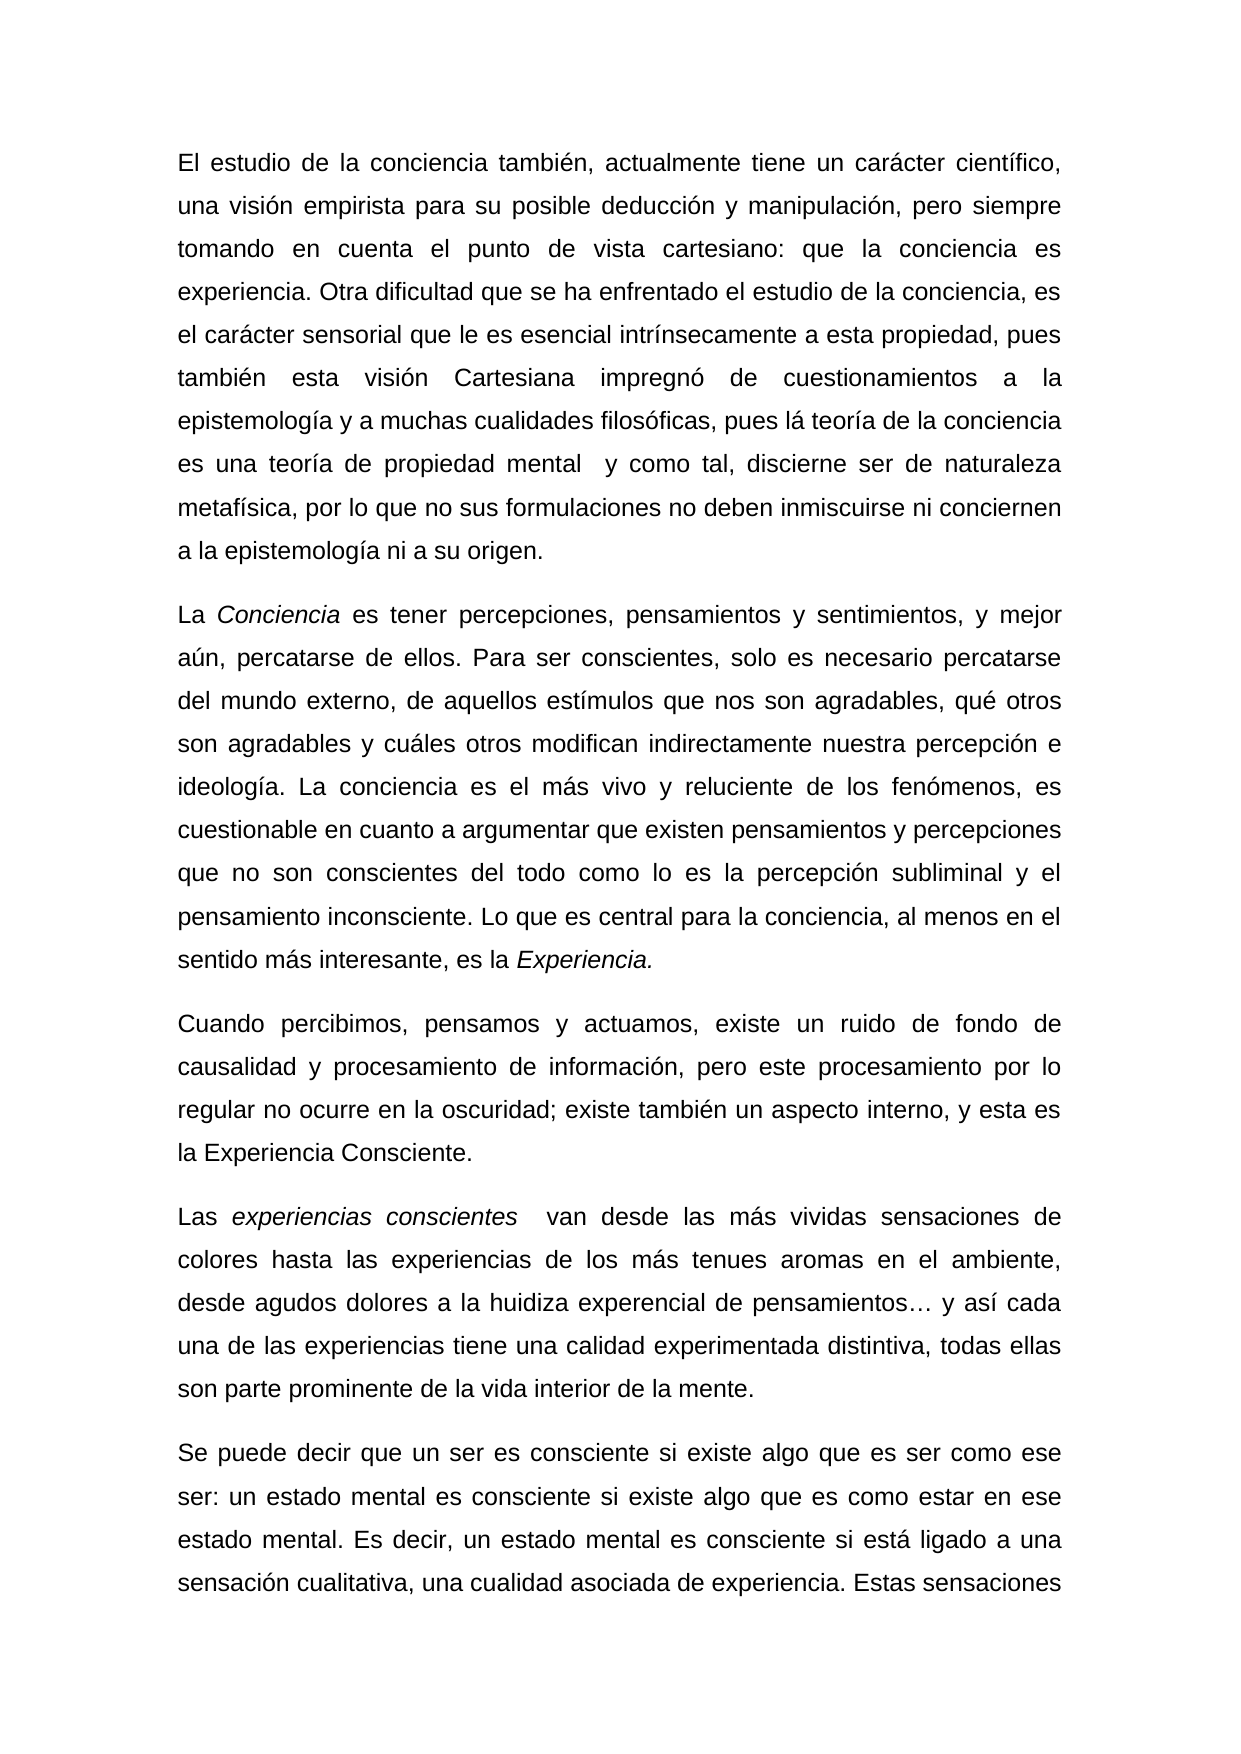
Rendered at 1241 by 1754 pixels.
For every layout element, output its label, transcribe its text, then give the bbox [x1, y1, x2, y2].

text El estudio de la conciencia también, actualmente tiene un carácter científico, una visión empirista para su posible deducción y manipulación, pero siempre tomando en cuenta el punto de vista cartesiano: que la conciencia es experiencia. Otra dificultad que se ha enfrentado el estudio de la conciencia, es el carácter sensorial que le es esencial intrínsecamente a esta propiedad, pues también esta visión Cartesiana impregnó de cuestionamientos a la epistemología y a muchas cualidades filosóficas, pues lá teoría de la conciencia es una teoría de propiedad mental y como tal, discierne ser de naturaleza metafísica, por lo que no sus formulaciones no deben inmiscuirse ni conciernen a la epistemología ni a su origen. [177, 148, 1063, 564]
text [177, 1438, 1063, 1597]
text La Conciencia es tener percepciones, pensamientos y sentimientos, y mejor aún, percatarse de ellos. Para ser conscientes, solo es necesario percatarse del mundo externo, de aquellos estímulos que nos son agradables, qué otros son agradables y cuáles otros modifican indirectamente nuestra percepción e ideología. La conciencia es el más vivo y reluciente de los fenómenos, es cuestionable en cuanto a argumentar que existen pensamientos y percepciones que no son conscientes del todo como lo es la percepción subliminal y el pensamiento inconsciente. Lo que es central para la conciencia, al menos en el sentido más interesante, es la Experiencia. [177, 600, 1063, 973]
text Cuando percibimos, pensamos y actuamos, existe un ruido de fondo de causalidad y procesamiento de información, pero este procesamiento por lo regular no ocurre en la oscuridad; existe también un aspecto interno, y esta es la Experiencia Consciente. [177, 1009, 1063, 1167]
text Las experiencias conscientes van desde las más vividas sensaciones de colores hasta las experiencias de los más tenues aromas en el ambiente, desde agudos dolores a la huidiza experencial de pensamientos… y así cada una de las experiencias tiene una calidad experimentada distintiva, todas ellas son parte prominente de la vida interior de la mente. [177, 1202, 1063, 1403]
